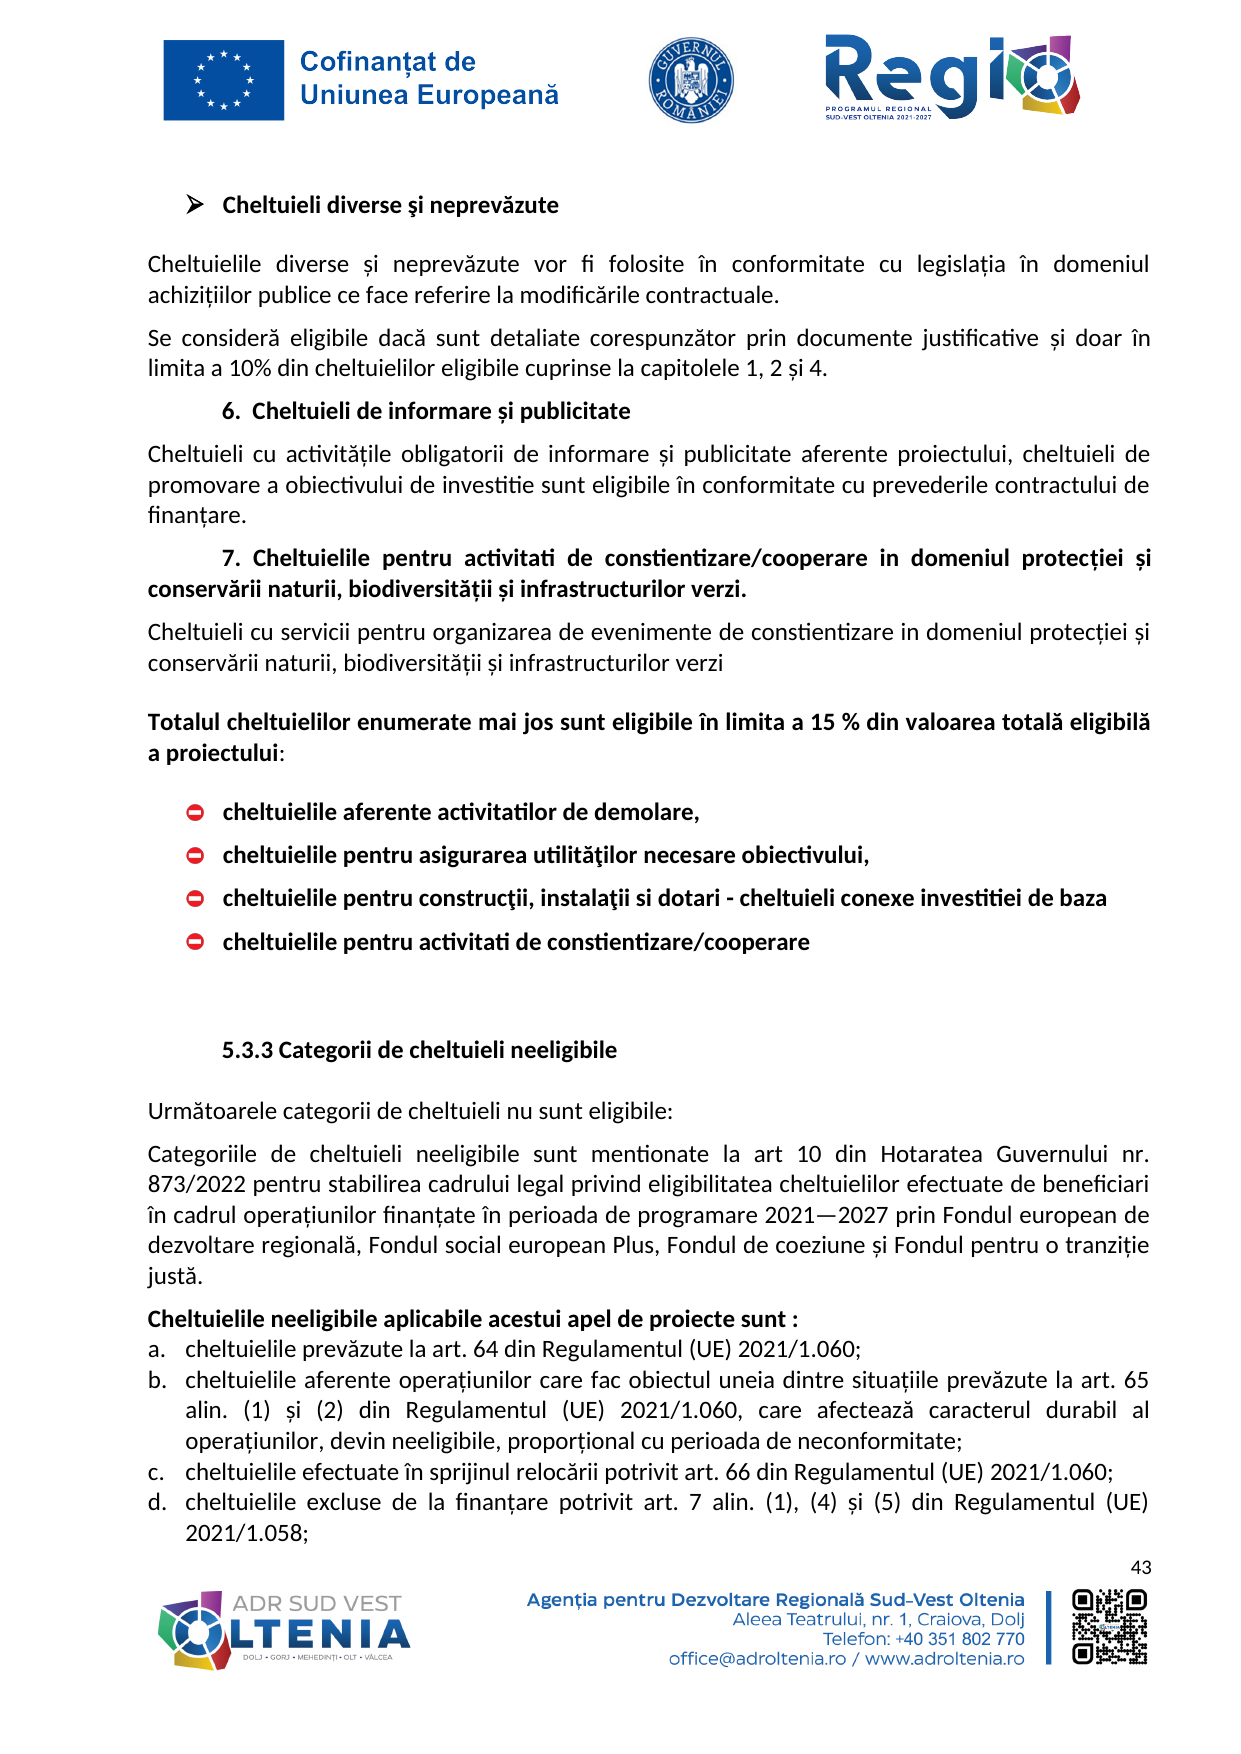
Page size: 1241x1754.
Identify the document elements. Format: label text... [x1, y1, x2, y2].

list cheltuielile pentru asigurarea utilităţilor necesare obiectivului, [185, 839, 1152, 870]
picture [186, 847, 204, 864]
text Cheltuieli cu servicii pentru organizarea de evenimente de constientizare in domeniul protecției și conservării naturii, biodiversității și infrastructurilor verzi [148, 616, 1152, 677]
picture [645, 35, 739, 125]
text Cheltuielile diverse și neprevăzute vor fi folosite în conformitate cu legislația în domeniul achizițiilor publice ce face referire la modificările contractuale. [148, 248, 1152, 309]
list cheltuielile excluse de la finanțare potrivit art. 7 alin. (1), (4) și (5) din Regulamentul (UE) 2021/1.058; [148, 1486, 1152, 1547]
list Cheltuieli diverse şi neprevăzute [185, 189, 1152, 219]
picture [823, 33, 1082, 122]
picture [148, 1579, 1152, 1677]
subtitle 5.3.3 Categorii de cheltuieli neeligibile [222, 1034, 1152, 1064]
text Totalul cheltuielilor enumerate mai jos sunt eligibile în limita a 15 % din valoarea totală eligibilă a proiectului: [148, 706, 1152, 767]
list cheltuielile pentru activitati de constientizare/cooperare [185, 926, 1152, 956]
picture [186, 804, 204, 821]
picture [186, 933, 204, 950]
text 6. Cheltuieli de informare și publicitate [148, 396, 1152, 426]
text Cheltuielile neeligibile aplicabile acestui apel de proiecte sunt : [148, 1303, 1152, 1333]
text Categoriile de cheltuieli neeligibile sunt mentionate la art 10 din Hotaratea Guvernului nr. 873/2022 pentru stabilirea cadrului legal privind eligibilitatea cheltuielilor efectuate de beneficiari în cadrul operațiunilor finanțate în perioada de programare 2021—2027 prin Fondul european de dezvoltare regională, Fondul social european Plus, Fondul de coeziune și Fondul pentru o tranziție justă. [148, 1138, 1152, 1291]
picture [158, 35, 561, 124]
list cheltuielile aferente activitatilor de demolare, [185, 797, 1152, 827]
text Următoarele categorii de cheltuieli nu sunt eligibile: [148, 1095, 1152, 1125]
text 7. Cheltuielile pentru activitati de constientizare/cooperare in domeniul protecției și conservării naturii, biodiversității și infrastructurilor verzi. [148, 543, 1152, 604]
list cheltuielile efectuate în sprijinul relocării potrivit art. 66 din Regulamentul (UE) 2021/1.060; [148, 1456, 1152, 1486]
list cheltuielile pentru construcţii, instalaţii si dotari - cheltuieli conexe investitiei de baza [185, 883, 1152, 913]
list cheltuielile prevăzute la art. 64 din Regulamentul (UE) 2021/1.060; [148, 1333, 1152, 1364]
list cheltuielile aferente operațiunilor care fac obiectul uneia dintre situațiile prevăzute la art. 65 alin. (1) și (2) din Regulamentul (UE) 2021/1.060, care afectează caracterul durabil al operațiunilor, devin neeligibile, proporțional cu perioada de neconformitate; [148, 1364, 1152, 1456]
text Se consideră eligibile dacă sunt detaliate corespunzător prin documente justificative şi doar în limita a 10% din cheltuielilor eligibile cuprinse la capitolele 1, 2 și 4. [148, 322, 1152, 383]
text Cheltuieli cu activitățile obligatorii de informare și publicitate aferente proiectului, cheltuieli de promovare a obiectivului de investitie sunt eligibile în conformitate cu prevederile contractului de finanţare. [148, 438, 1152, 530]
picture [186, 890, 204, 907]
